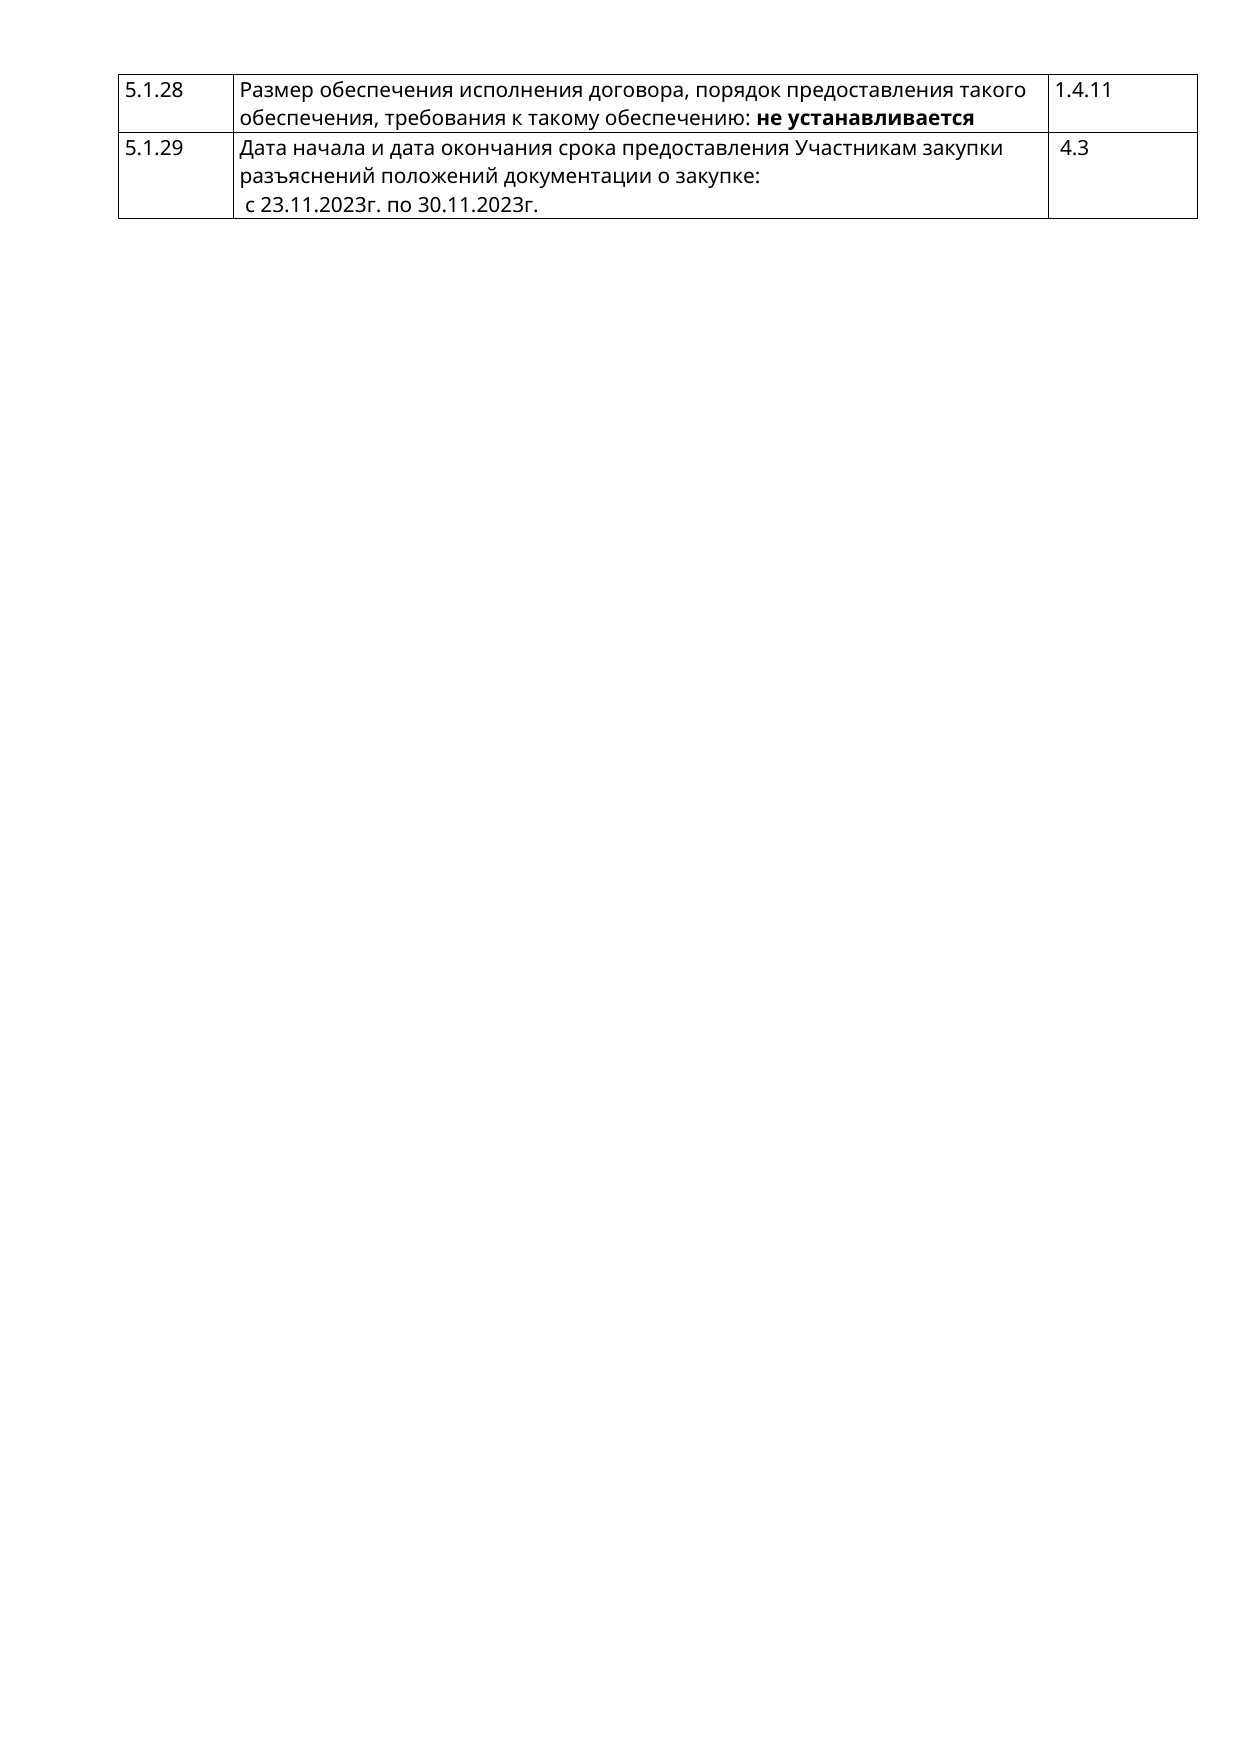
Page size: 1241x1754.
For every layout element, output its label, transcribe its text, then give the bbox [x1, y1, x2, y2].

table_cell 1.4.11 [1049, 75, 1197, 132]
table_cell 4.3 [1049, 133, 1197, 218]
table_cell [119, 133, 233, 218]
table_cell Дата начала и дата окончания срока предоставления Участникам закупки разъяснений положений документации о закупке: с 23.11.2023г. по 30.11.2023г. [234, 133, 1048, 218]
table_cell [119, 75, 233, 132]
table_cell Размер обеспечения исполнения договора, порядок предоставления такого обеспечения, требования к такому обеспечению: не устанавливается [234, 75, 1048, 132]
